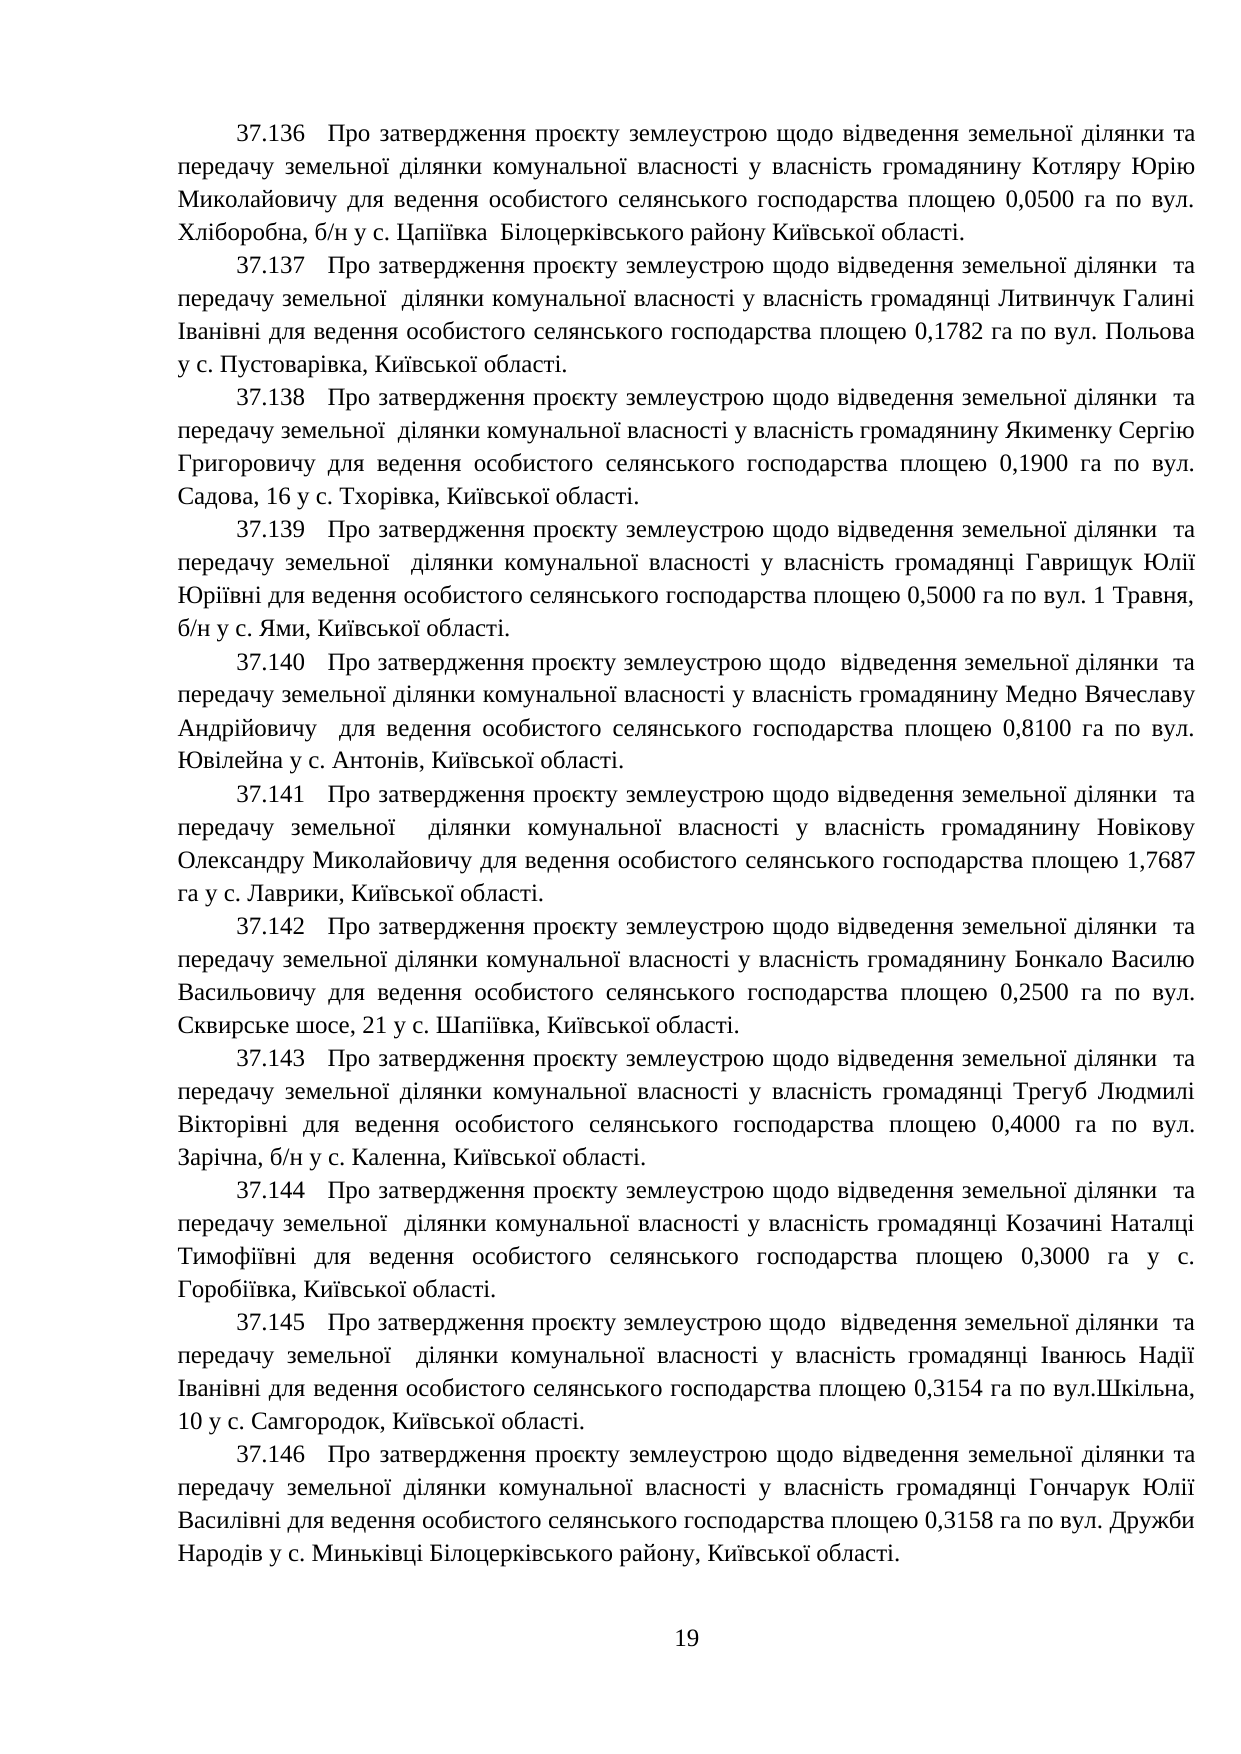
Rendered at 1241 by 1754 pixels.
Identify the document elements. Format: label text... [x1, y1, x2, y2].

list Про затвердження проєкту землеустрою щодо відведення земельної ділянки та передачу земельної ділянки комунальної власності у власність громадянину Якименку Сергію Григоровичу для ведення особистого селянського господарства площею 0,1900 га по вул. Садова, 16 у с. Тхорівка, Київської області. [177, 382, 1196, 510]
list Про затвердження проєкту землеустрою щодо відведення земельної ділянки та передачу земельної ділянки комунальної власності у власність громадянину Бонкало Василю Васильовичу для ведення особистого селянського господарства площею 0,2500 га по вул. Сквирське шосе, 21 у с. Шапіївка, Київської області. [177, 911, 1196, 1038]
list Про затвердження проєкту землеустрою щодо відведення земельної ділянки та передачу земельної ділянки комунальної власності у власність громадянину Котляру Юрію Миколайовичу для ведення особистого селянського господарства площею 0,0500 га по вул. Хліборобна, б/н у с. Цапіївка Білоцерківського району Київської області. [177, 118, 1196, 246]
list Про затвердження проєкту землеустрою щодо відведення земельної ділянки та передачу земельної ділянки комунальної власності у власність громадянці Литвинчук Галині Іванівні для ведення особистого селянського господарства площею 0,1782 га по вул. Польова у с. Пустоварівка, Київської області. [177, 250, 1196, 378]
list Про затвердження проєкту землеустрою щодо відведення земельної ділянки та передачу земельної ділянки комунальної власності у власність громадянці Трегуб Людмилі Вікторівні для ведення особистого селянського господарства площею 0,4000 га по вул. Зарічна, б/н у с. Каленна, Київської області. [177, 1043, 1196, 1171]
list Про затвердження проєкту землеустрою щодо відведення земельної ділянки та передачу земельної ділянки комунальної власності у власність громадянці Іванюсь Надії Іванівні для ведення особистого селянського господарства площею 0,3154 га по вул.Шкільна, 10 у с. Самгородок, Київської області. [177, 1307, 1196, 1435]
list Про затвердження проєкту землеустрою щодо відведення земельної ділянки та передачу земельної ділянки комунальної власності у власність громадянці Гаврищук Юлії Юріївні для ведення особистого селянського господарства площею 0,5000 га по вул. 1 Травня, б/н у с. Ями, Київської області. [177, 514, 1196, 642]
list Про затвердження проєкту землеустрою щодо відведення земельної ділянки та передачу земельної ділянки комунальної власності у власність громадянці Козачині Наталці Тимофіївні для ведення особистого селянського господарства площею 0,3000 га у с. Горобіївка, Київської області. [177, 1175, 1196, 1303]
list Про затвердження проєкту землеустрою щодо відведення земельної ділянки та передачу земельної ділянки комунальної власності у власність громадянці Гончарук Юлії Василівні для ведення особистого селянського господарства площею 0,3158 га по вул. Дружби Народів у с. Миньківці Білоцерківського району, Київської області. [177, 1439, 1196, 1567]
list Про затвердження проєкту землеустрою щодо відведення земельної ділянки та передачу земельної ділянки комунальної власності у власність громадянину Новікову Олександру Миколайовичу для ведення особистого селянського господарства площею 1,7687 га у с. Лаврики, Київської області. [177, 779, 1196, 906]
list Про затвердження проєкту землеустрою щодо відведення земельної ділянки та передачу земельної ділянки комунальної власності у власність громадянину Медно Вячеславу Андрійовичу для ведення особистого селянського господарства площею 0,8100 га по вул. Ювілейна у с. Антонів, Київської області. [177, 647, 1196, 774]
